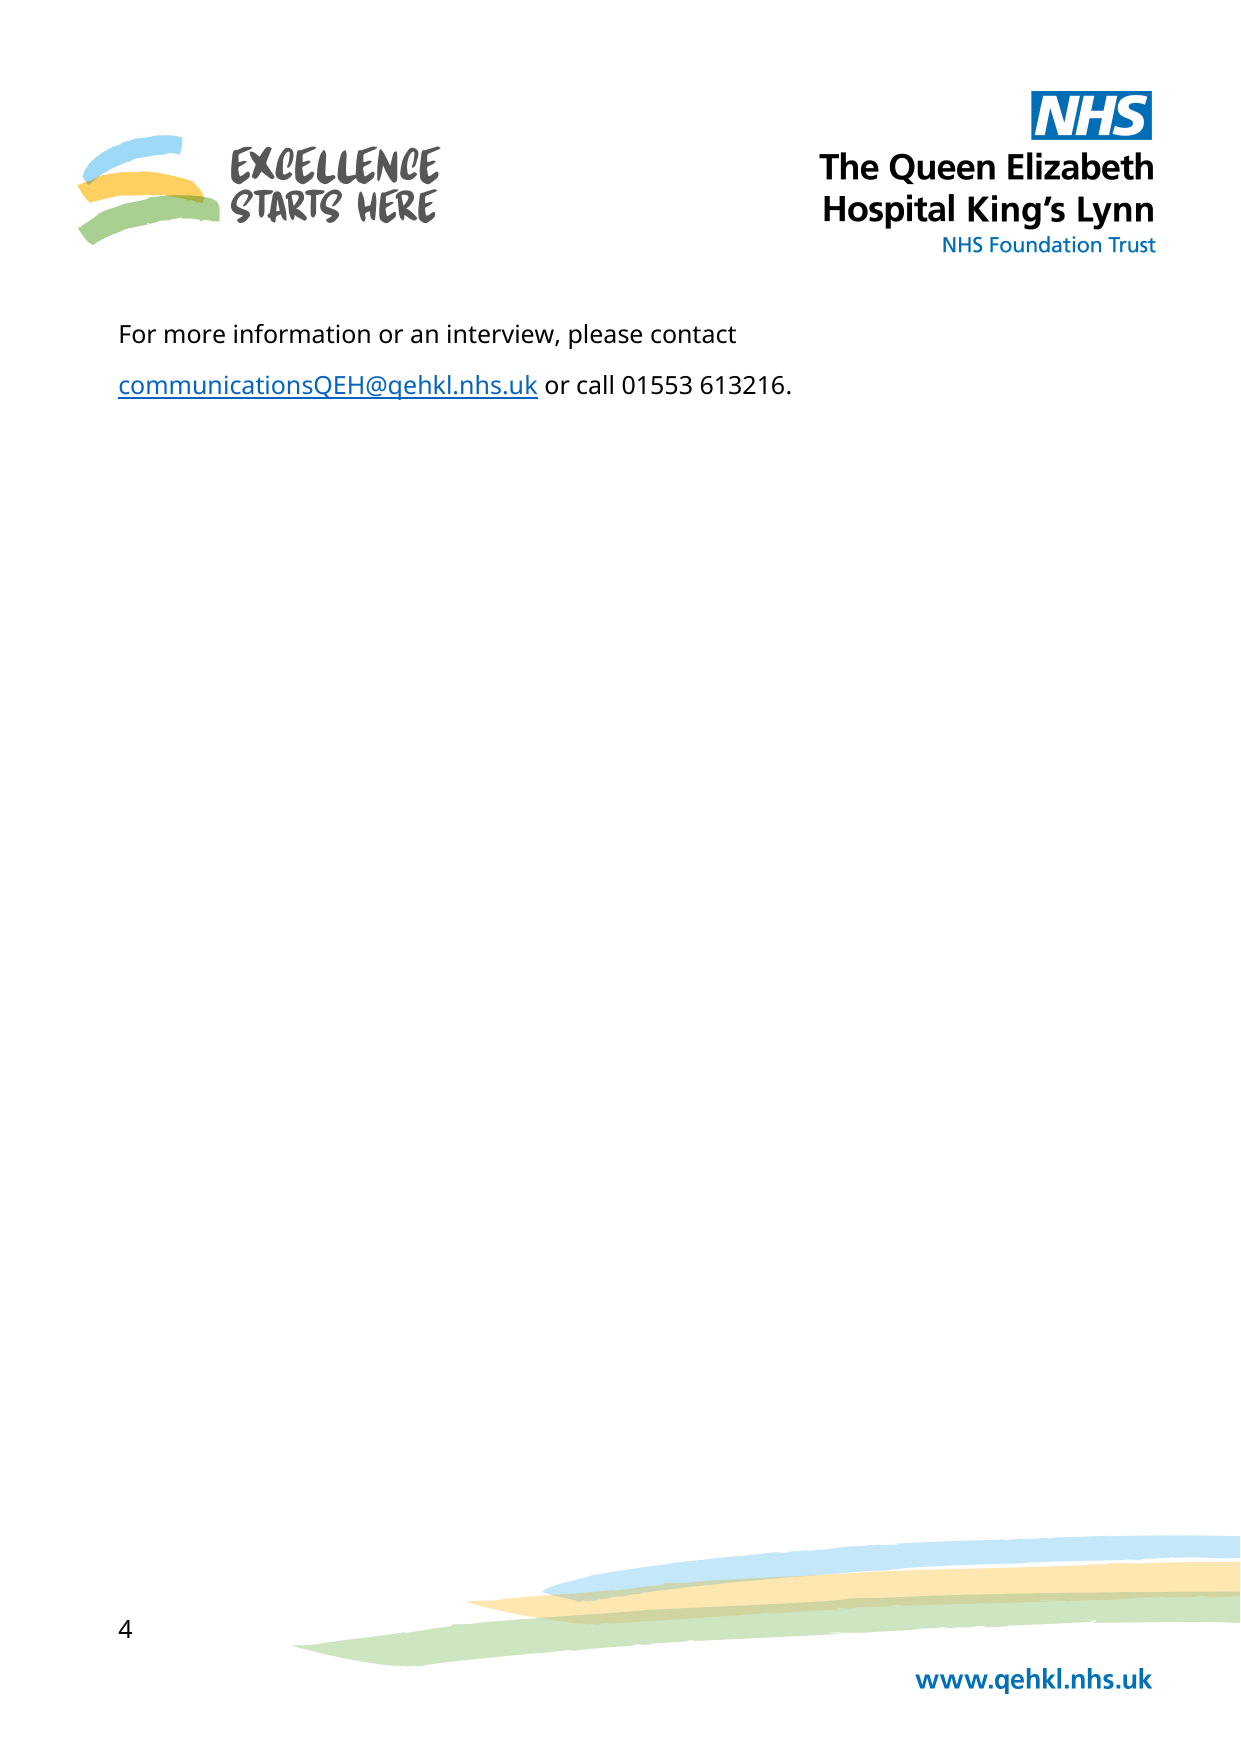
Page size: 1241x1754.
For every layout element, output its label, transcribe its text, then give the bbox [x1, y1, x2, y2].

text For more information or an interview, please contact communicationsQEH@qehkl.nhs.uk or call 01553 613216. [118, 317, 1122, 402]
picture [0, 1, 1241, 1754]
